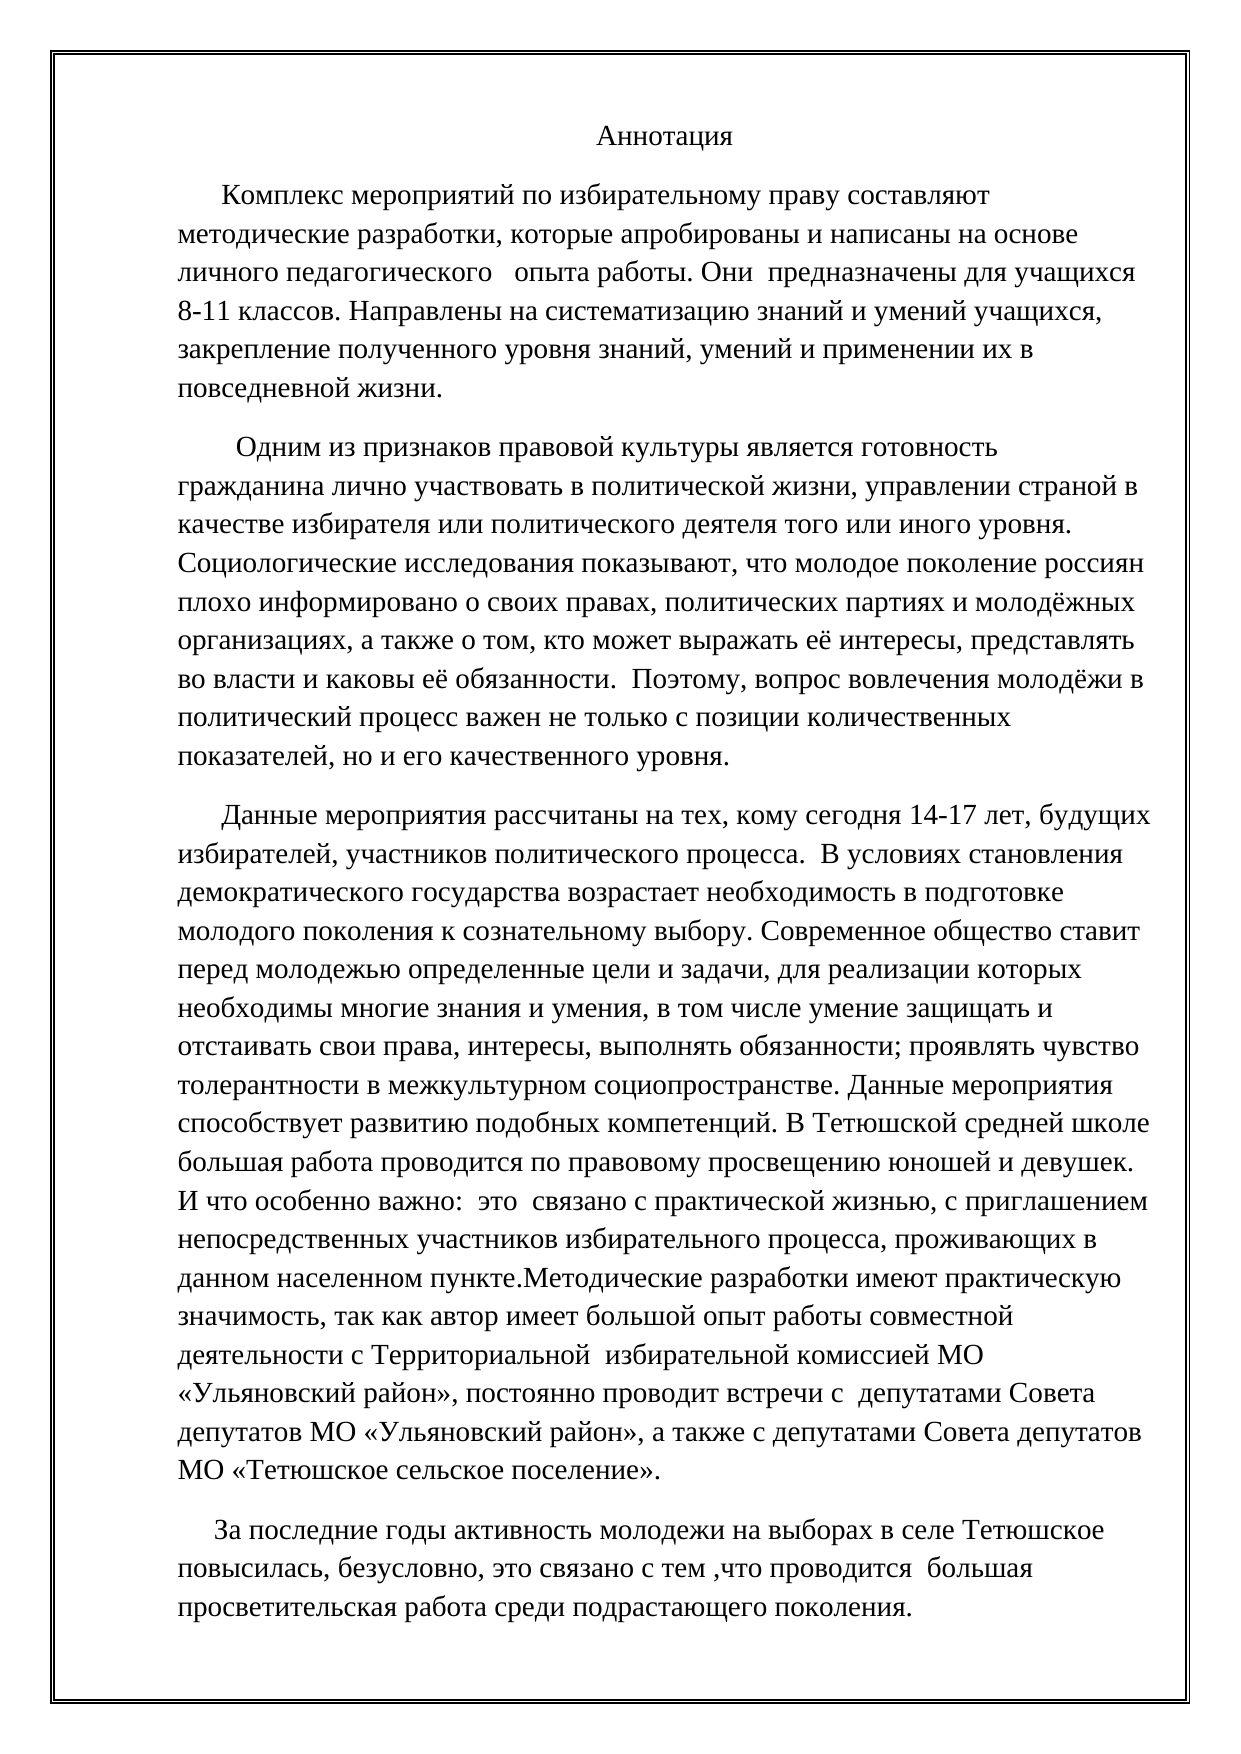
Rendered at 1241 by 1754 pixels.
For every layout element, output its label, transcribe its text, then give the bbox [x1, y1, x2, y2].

text За последние годы активность молодежи на выборах в селе Тетюшское повысилась, безусловно, это связано с тем ,что проводится большая просветительская работа среди подрастающего поколения. [177, 1512, 1152, 1622]
text Данные мероприятия рассчитаны на тех, кому сегодня 14-17 лет, будущих избирателей, участников политического процесса. В условиях становления демократического государства возрастает необходимость в подготовке молодого поколения к сознательному выбору. Современное общество ставит перед молодежью определенные цели и задачи, для реализации которых необходимы многие знания и умения, в том числе умение защищать и отстаивать свои права, интересы, выполнять обязанности; проявлять чувство толерантности в межкультурном социопространстве. Данные мероприятия способствует развитию подобных компетенций. В Тетюшской средней школе большая работа проводится по правовому просвещению юношей и девушек. И что особенно важно: это связано с практической жизнью, с приглашением непосредственных участников избирательного процесса, проживающих в данном населенном пункте.Методические разработки имеют практическую значимость, так как автор имеет большой опыт работы совместной деятельности с Территориальной избирательной комиссией МО «Ульяновский район», постоянно проводит встречи с депутатами Совета депутатов МО «Ульяновский район», а также с депутатами Совета депутатов МО «Тетюшское сельское поселение». [177, 797, 1152, 1486]
text Аннотация [177, 118, 1152, 152]
text Комплекс мероприятий по избирательному праву составляют методические разработки, которые апробированы и написаны на основе личного педагогического опыта работы. Они предназначены для учащихся 8-11 классов. Направлены на систематизацию знаний и умений учащихся, закрепление полученного уровня знаний, умений и применении их в повседневной жизни. [177, 177, 1152, 404]
text Одним из признаков правовой культуры является готовность гражданина лично участвовать в политической жизни, управлении страной в качестве избирателя или политического деятеля того или иного уровня. Социологические исследования показывают, что молодое поколение россиян плохо информировано о своих правах, политических партиях и молодёжных организациях, а также о том, кто может выражать её интересы, представлять во власти и каковы её обязанности. Поэтому, вопрос вовлечения молодёжи в политический процесс важен не только с позиции количественных показателей, но и его качественного уровня. [177, 429, 1152, 771]
